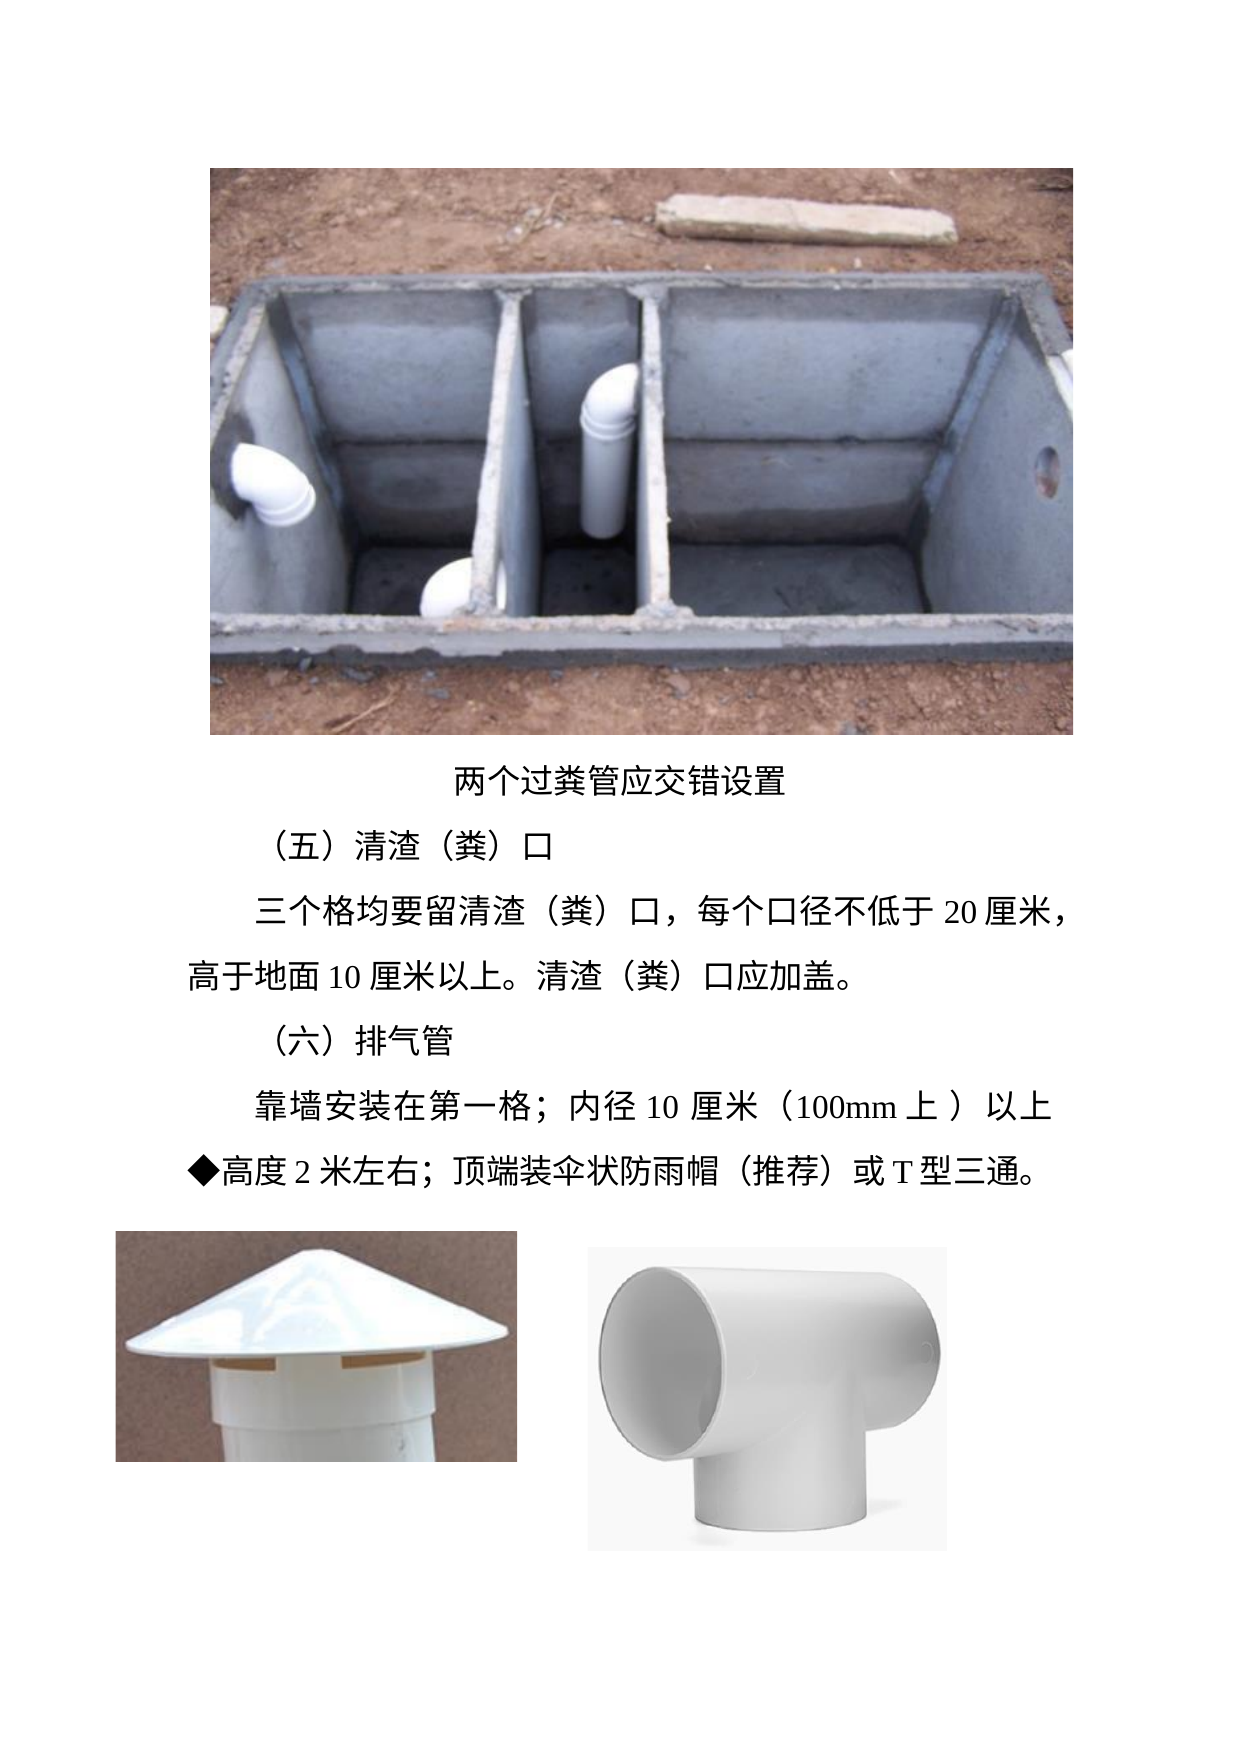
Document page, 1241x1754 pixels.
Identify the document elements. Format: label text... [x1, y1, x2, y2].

text （五）清渣（粪）口 [187, 812, 1053, 877]
picture [115, 1231, 518, 1462]
text 三个格均要留清渣（粪）口，每个口径不低于20厘米，高于地面10 厘米以上。清渣（粪）口应加盖。 [187, 877, 1053, 1007]
text 靠墙安装在第一格；内径10 厘米（100mm上 ）以上 ◆高度2 米左右；顶端装伞状防雨帽（推荐）或T型三通。 [187, 1072, 1053, 1202]
text （六）排气管 [187, 1007, 1053, 1072]
picture [587, 1247, 947, 1551]
picture [210, 168, 1074, 735]
